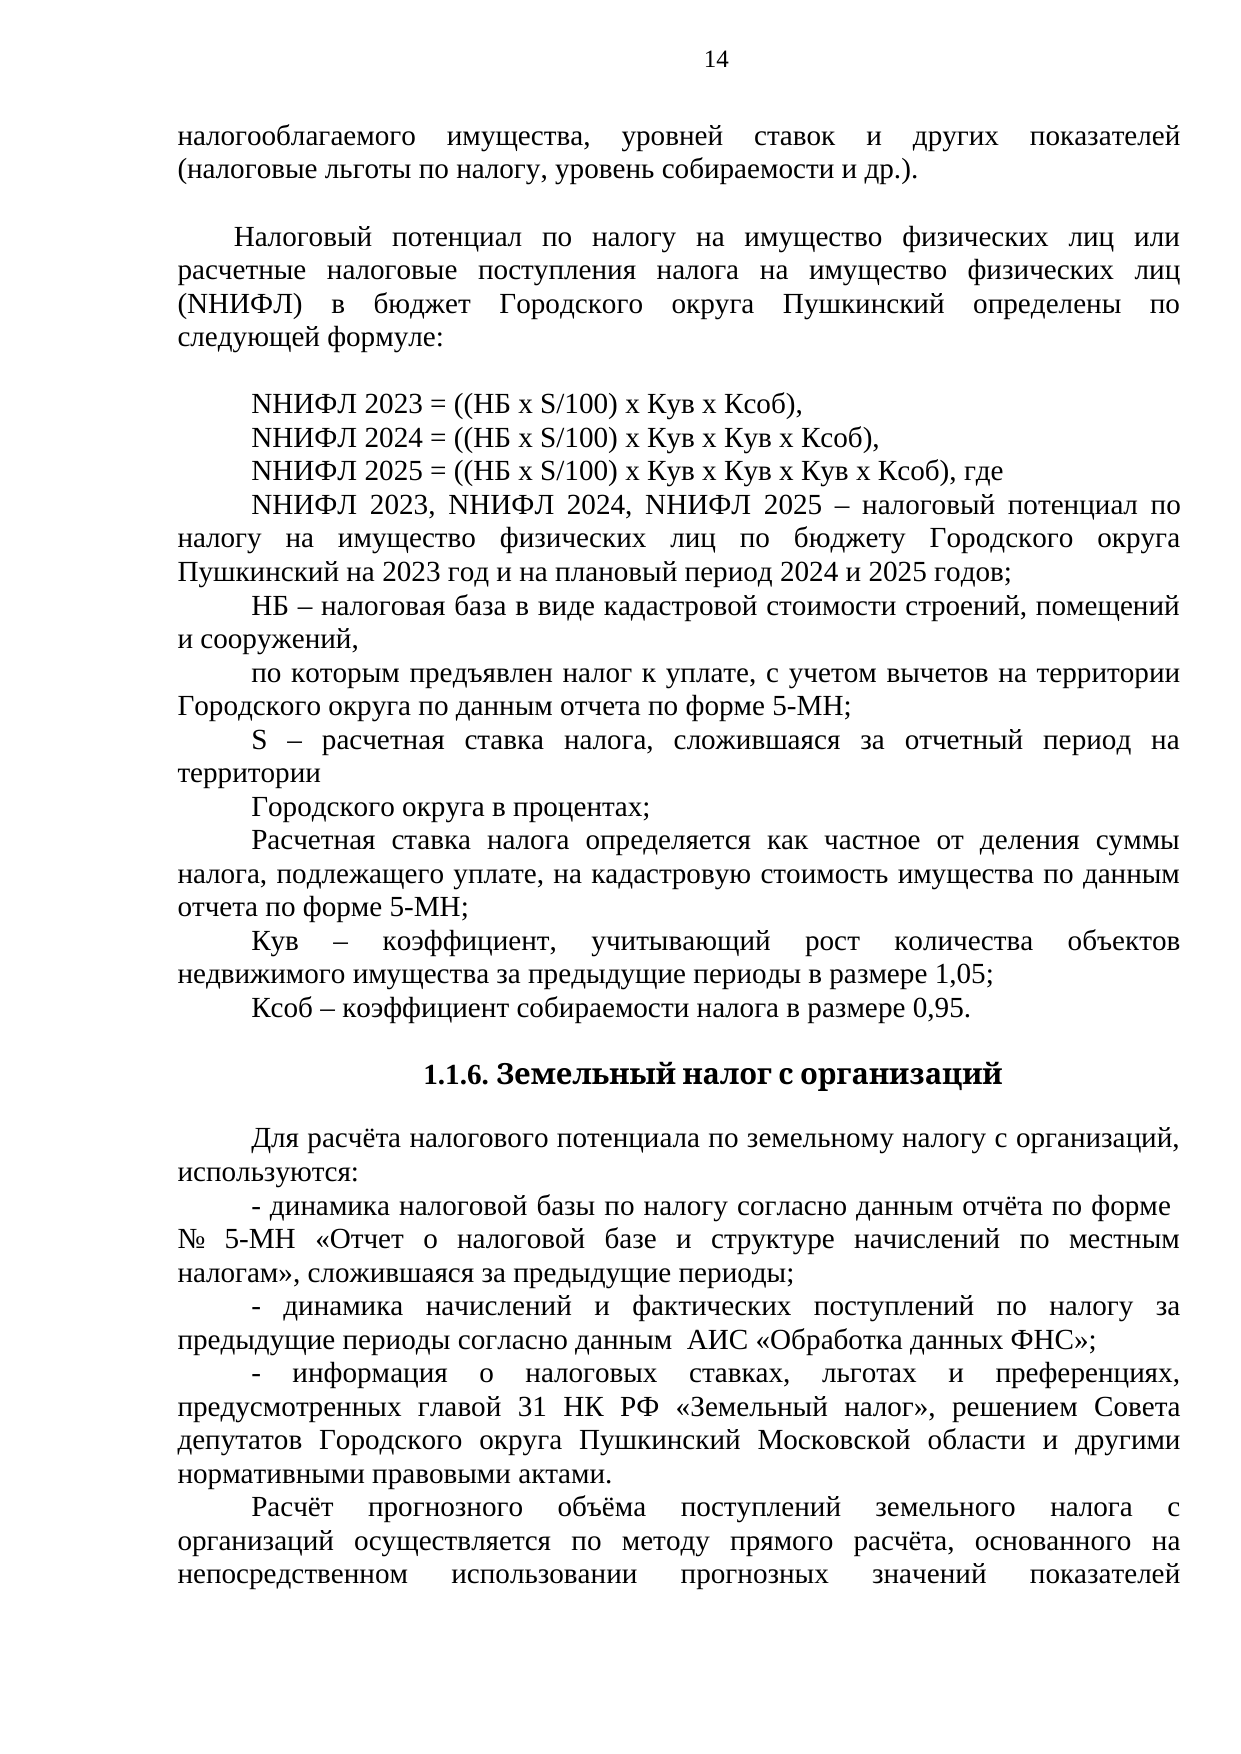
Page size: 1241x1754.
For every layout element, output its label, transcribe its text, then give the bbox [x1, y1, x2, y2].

text Ксоб – коэффициент собираемости налога в размере 0,95. [177, 990, 1181, 1024]
text Расчетная ставка налога определяется как частное от деления суммы налога, подлежащего уплате, на кадастровую стоимость имущества по данным отчета по форме 5-МН; [177, 822, 1181, 923]
text NНИФЛ 2025 = ((НБ х S/100) х Кув х Кув х Кув х Ксоб), где [177, 453, 1181, 487]
text Кув – коэффициент, учитывающий рост количества объектов недвижимого имущества за предыдущие периоды в размере 1,05; [177, 923, 1181, 990]
text Городского округа в процентах; [177, 789, 1181, 822]
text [177, 118, 1181, 185]
text НБ – налоговая база в виде кадастровой стоимости строений, помещений и сооружений, [177, 588, 1181, 655]
text Налоговый потенциал по налогу на имущество физических лиц или расчетные налоговые поступления налога на имущество физических лиц (NНИФЛ) в бюджет Городского округа Пушкинский определены по следующей формуле: [177, 219, 1181, 353]
text NНИФЛ 2024 = ((НБ х S/100) х Кув х Кув х Ксоб), [177, 420, 1181, 453]
text 1.1.6. Земельный налог с организаций [177, 1057, 1181, 1121]
text - динамика начислений и фактических поступлений по налогу за предыдущие периоды согласно данным АИС «Обработка данных ФНС»; [177, 1288, 1181, 1355]
text NНИФЛ 2023, NНИФЛ 2024, NНИФЛ 2025 – налоговый потенциал по налогу на имущество физических лиц по бюджету Городского округа Пушкинский на 2023 год и на плановый период 2024 и 2025 годов; [177, 487, 1181, 588]
text - динамика налоговой базы по налогу согласно данным отчёта по форме № 5-МН «Отчет о налоговой базе и структуре начислений по местным налогам», сложившаяся за предыдущие периоды; [177, 1188, 1181, 1288]
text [177, 1489, 1181, 1590]
text - информация о налоговых ставках, льготах и преференциях, предусмотренных главой 31 НК РФ «Земельный налог», решением Совета депутатов Городского округа Пушкинский Московской области и другими нормативными правовыми актами. [177, 1355, 1181, 1489]
text S – расчетная ставка налога, сложившаяся за отчетный период на территории [177, 722, 1181, 789]
text NНИФЛ 2023 = ((НБ х S/100) х Кув х Ксоб), [177, 386, 1181, 420]
text Для расчёта налогового потенциала по земельному налогу с организаций, используются: [177, 1121, 1181, 1188]
text по которым предъявлен налог к уплате, с учетом вычетов на территории Городского округа по данным отчета по форме 5-МН; [177, 655, 1181, 722]
